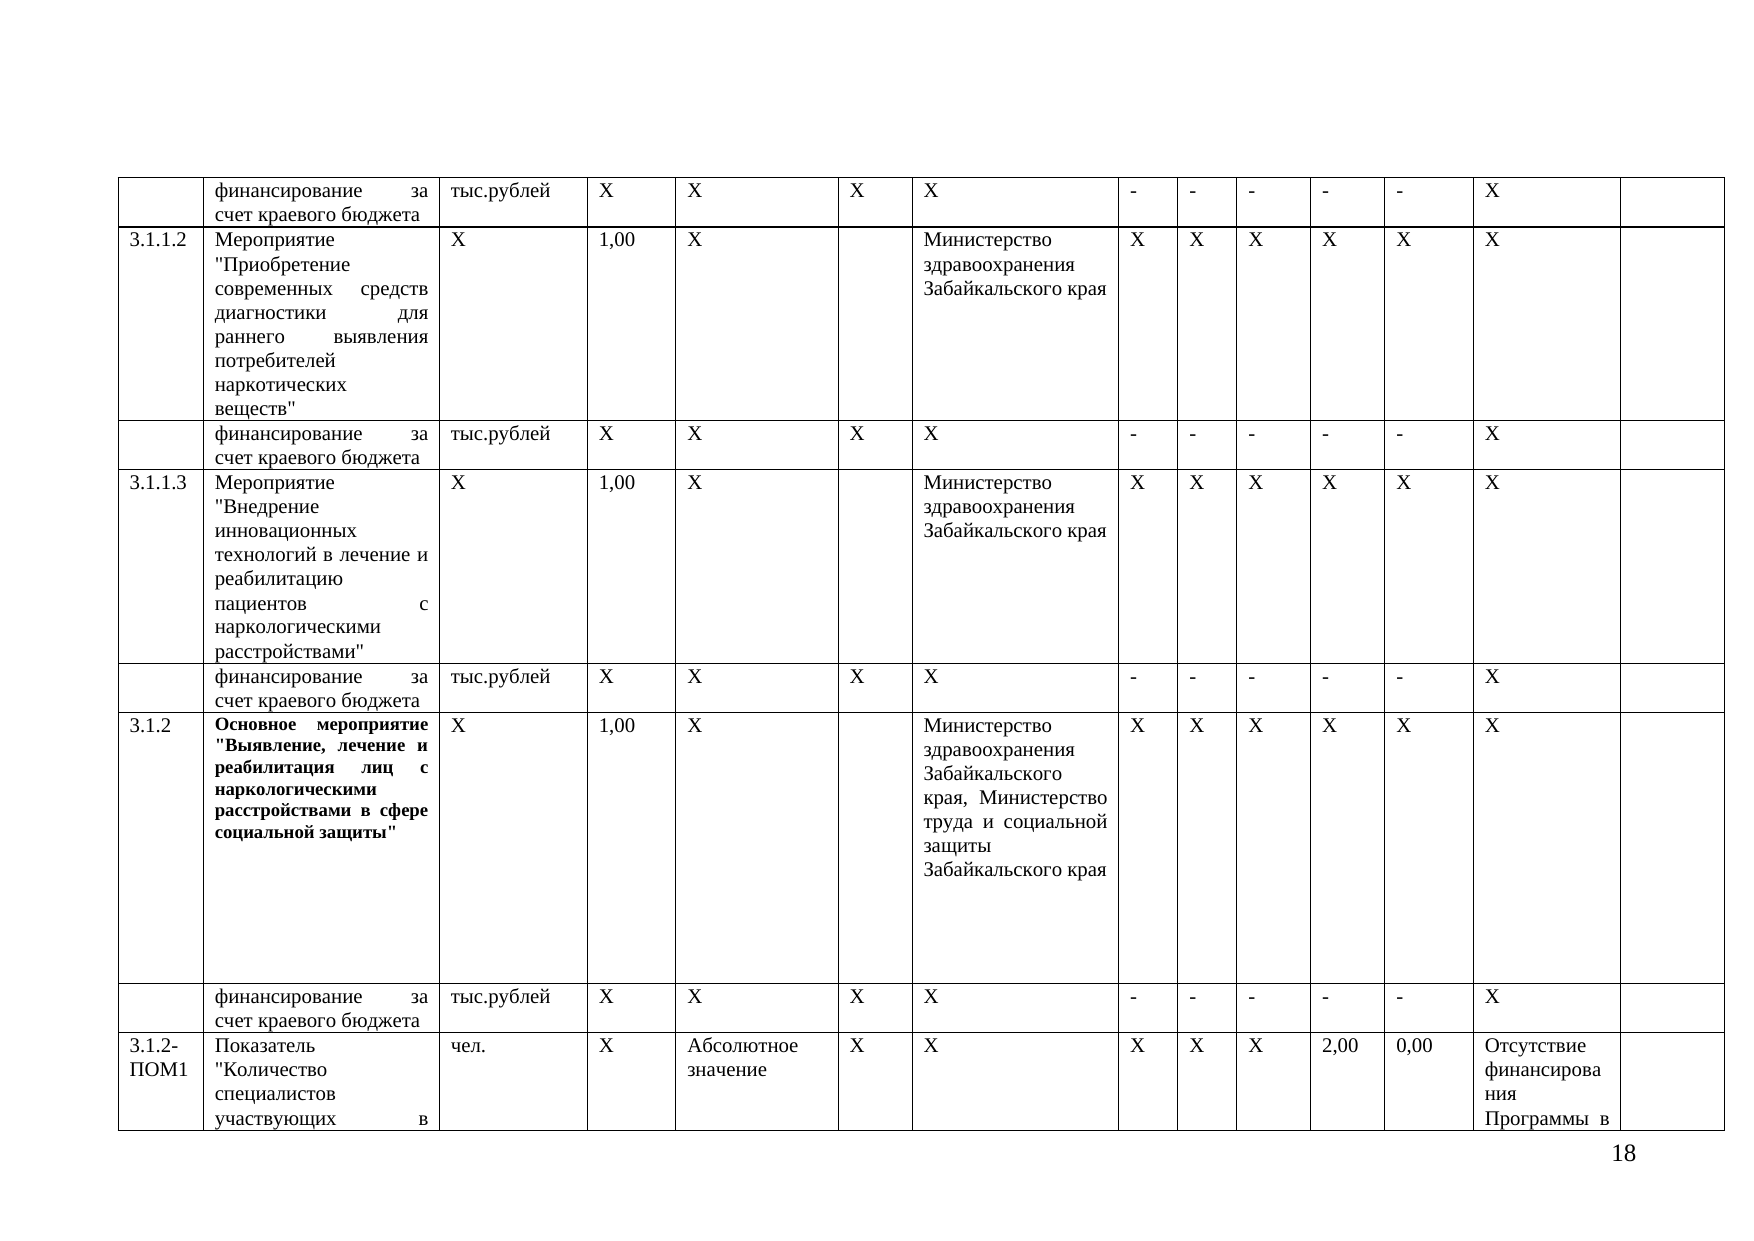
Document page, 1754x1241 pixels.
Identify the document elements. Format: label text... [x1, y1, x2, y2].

table_cell X [1178, 470, 1236, 663]
table_cell - [1119, 421, 1177, 469]
table_cell X [1237, 470, 1310, 663]
table_cell - [1237, 984, 1310, 1032]
table_cell X [1178, 1033, 1236, 1129]
table_cell 3.1.2 [119, 713, 203, 983]
table_cell X [1237, 1033, 1310, 1129]
table_cell тыс.рублей [440, 664, 587, 712]
table_cell - [1311, 984, 1384, 1032]
table_cell 0,00 [1385, 1033, 1473, 1129]
table_cell [119, 421, 203, 469]
table_cell X [588, 1033, 675, 1129]
table_cell X [1474, 664, 1620, 712]
table_cell [839, 228, 912, 420]
table_cell X [1311, 470, 1384, 663]
table_cell 3.1.2- ПОМ1 [119, 1033, 203, 1129]
table_cell 1,00 [588, 228, 675, 420]
table_cell финансирование за счет краевого бюджета [204, 421, 439, 469]
table_cell X [676, 664, 838, 712]
table_cell 1,00 [588, 470, 675, 663]
table_cell X [588, 178, 675, 226]
table_cell X [1178, 713, 1236, 983]
table_cell X [1119, 228, 1177, 420]
table_cell - [1385, 421, 1473, 469]
table_cell 3.1.1.2 [119, 228, 203, 420]
table_cell X [440, 228, 587, 420]
table_cell X [913, 421, 1118, 469]
table_cell X [1385, 713, 1473, 983]
table_cell - [1385, 178, 1473, 226]
table_cell - [1237, 178, 1310, 226]
table_cell 1,00 [588, 713, 675, 983]
table_cell - [1385, 984, 1473, 1032]
table_cell X [913, 178, 1118, 226]
table_cell X [676, 178, 838, 226]
table_cell [1621, 713, 1724, 983]
table_cell X [913, 1033, 1118, 1129]
table_cell - [1119, 664, 1177, 712]
table_cell 2,00 [1311, 1033, 1384, 1129]
table_cell Мероприятие "Приобретение современных средств диагностики для раннего выявления потребителей наркотических веществ" [204, 228, 439, 420]
table_cell X [1237, 228, 1310, 420]
table_cell [119, 664, 203, 712]
table_cell X [676, 228, 838, 420]
table_cell X [1311, 228, 1384, 420]
table_cell X [839, 664, 912, 712]
table_cell - [1237, 421, 1310, 469]
table_cell [1621, 470, 1724, 663]
table_cell X [1474, 178, 1620, 226]
table_cell Основное мероприятие "Выявление, лечение и реабилитация лиц с наркологическими расстройствами в сфере социальной защиты" [204, 713, 439, 983]
table_cell [119, 984, 203, 1032]
table_cell - [1311, 664, 1384, 712]
table_cell X [588, 421, 675, 469]
table_cell [1621, 1033, 1724, 1129]
table_cell - [1237, 664, 1310, 712]
table_cell - [1311, 421, 1384, 469]
table_cell X [588, 664, 675, 712]
table_cell [839, 470, 912, 663]
table_cell [1621, 664, 1724, 712]
table_cell - [1178, 984, 1236, 1032]
table_cell Министерство здравоохранения Забайкальского края [913, 470, 1118, 663]
table_cell X [676, 470, 838, 663]
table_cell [1474, 1033, 1620, 1129]
table_cell - [1385, 664, 1473, 712]
table_cell X [1237, 713, 1310, 983]
table_cell 3.1.1.3 [119, 470, 203, 663]
table_cell X [676, 713, 838, 983]
table_cell X [676, 984, 838, 1032]
table_cell - [1119, 178, 1177, 226]
table_cell [119, 178, 203, 226]
table_cell X [676, 421, 838, 469]
table_cell тыс.рублей [440, 178, 587, 226]
table_cell X [1119, 1033, 1177, 1129]
table_cell [1621, 421, 1724, 469]
table_cell - [1178, 178, 1236, 226]
table_cell Министерство здравоохранения Забайкальского края, Министерство труда и социальной защиты Забайкальского края [913, 713, 1118, 983]
table_cell X [1474, 984, 1620, 1032]
table_cell X [1311, 713, 1384, 983]
table_cell X [1119, 470, 1177, 663]
table_cell X [1474, 470, 1620, 663]
table_cell тыс.рублей [440, 421, 587, 469]
table_cell X [1474, 228, 1620, 420]
table_cell чел. [440, 1033, 587, 1129]
table_cell тыс.рублей [440, 984, 587, 1032]
table_cell X [440, 470, 587, 663]
table_cell - [1311, 178, 1384, 226]
table_cell X [839, 178, 912, 226]
table_cell X [1119, 713, 1177, 983]
table_cell X [588, 984, 675, 1032]
table_cell X [913, 984, 1118, 1032]
table_cell X [1178, 228, 1236, 420]
table_cell X [839, 421, 912, 469]
table_cell - [1178, 664, 1236, 712]
table_cell финансирование за счет краевого бюджета [204, 984, 439, 1032]
table_cell X [839, 1033, 912, 1129]
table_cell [204, 1033, 439, 1129]
table_cell X [839, 984, 912, 1032]
table_cell X [1474, 421, 1620, 469]
table_cell X [913, 664, 1118, 712]
table_cell [1621, 178, 1724, 226]
table_cell X [440, 713, 587, 983]
table_cell Абсолютное значение [676, 1033, 838, 1129]
table_cell X [1385, 228, 1473, 420]
table_cell [1621, 984, 1724, 1032]
table_cell - [1178, 421, 1236, 469]
table_cell X [1474, 713, 1620, 983]
table_cell - [1119, 984, 1177, 1032]
table_cell финансирование за счет краевого бюджета [204, 178, 439, 226]
table_cell [839, 713, 912, 983]
table_cell финансирование за счет краевого бюджета [204, 664, 439, 712]
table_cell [913, 228, 1118, 420]
table_cell X [1385, 470, 1473, 663]
table_cell Мероприятие "Внедрение инновационных технологий в лечение и реабилитацию пациентов с наркологическими расстройствами" [204, 470, 439, 663]
table_cell [1621, 228, 1724, 420]
